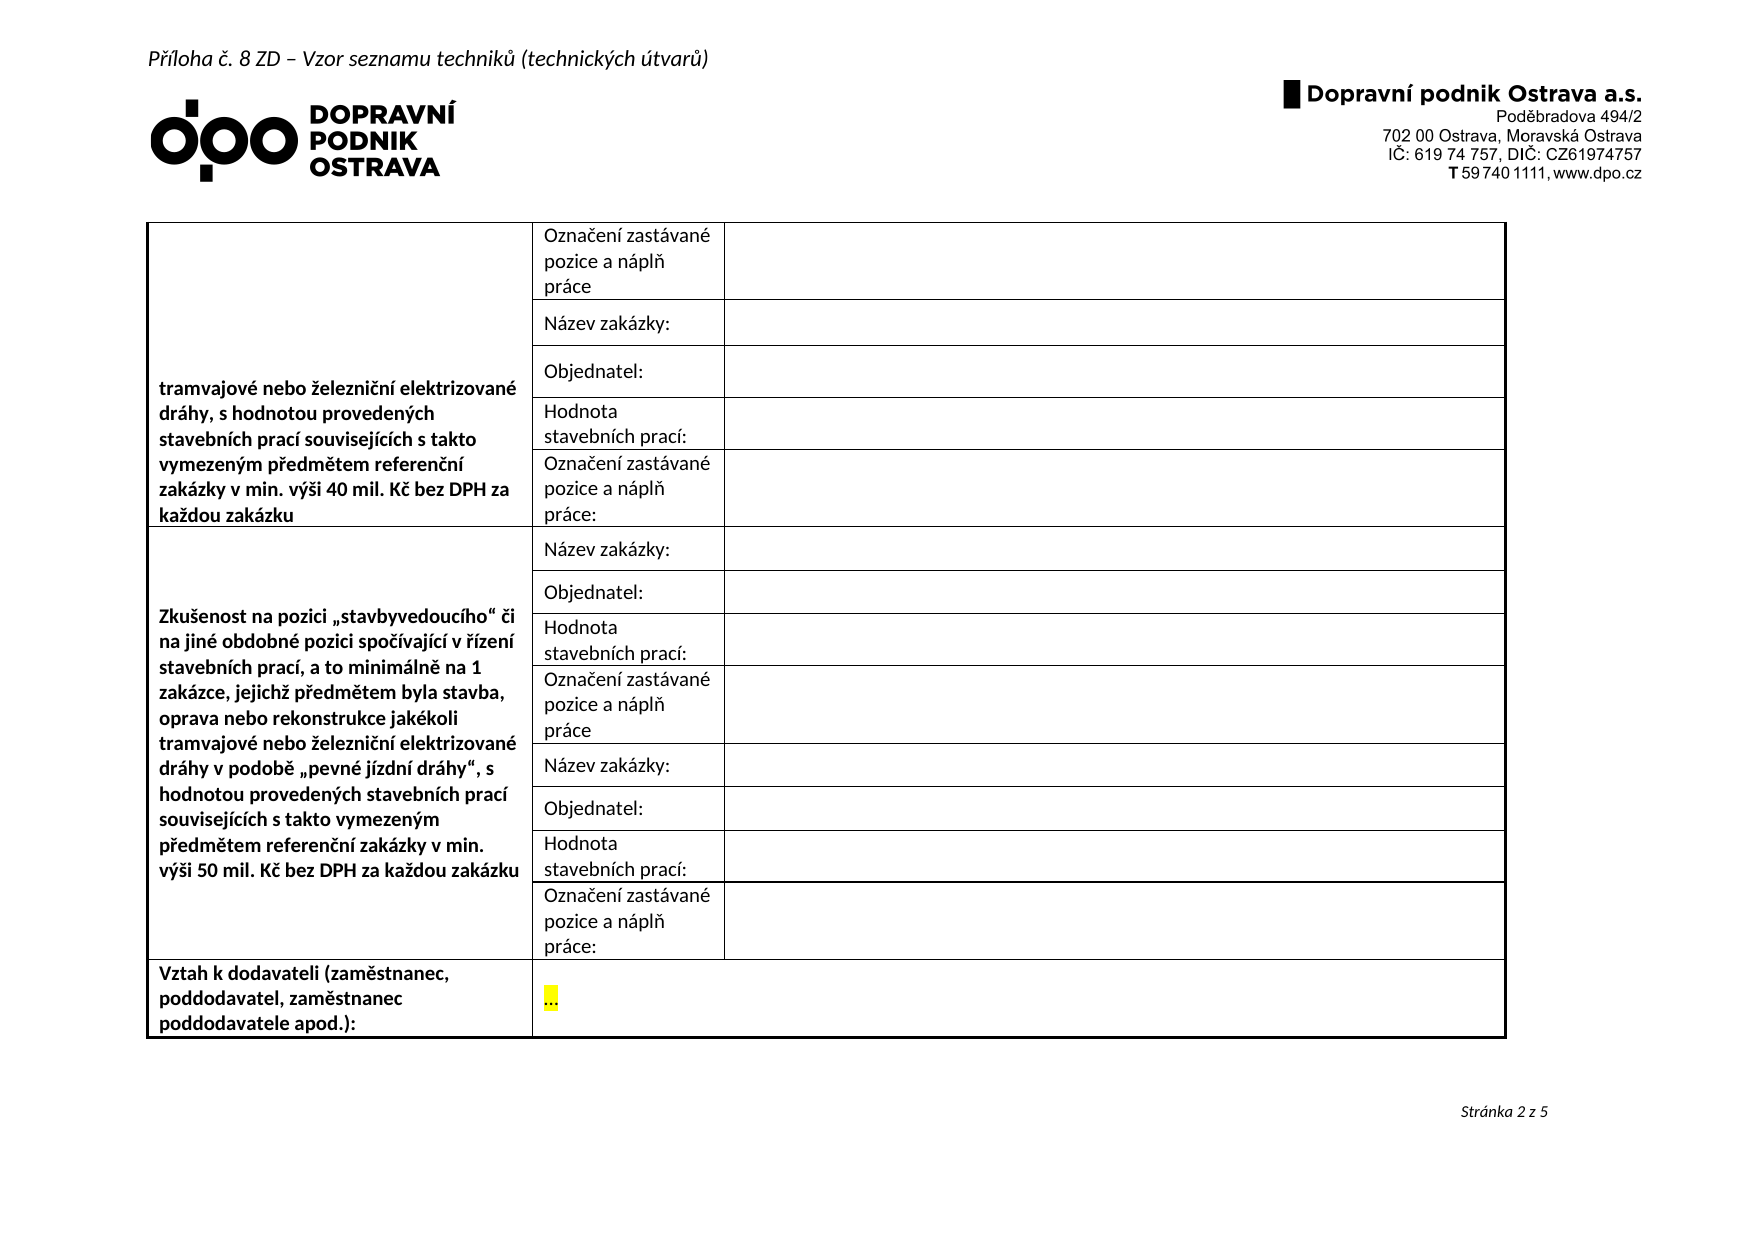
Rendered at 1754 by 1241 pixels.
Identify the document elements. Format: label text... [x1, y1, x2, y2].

table_cell Objednatel: [533, 346, 724, 397]
table_cell [725, 787, 1504, 829]
table_cell [725, 346, 1504, 397]
table_cell Název zakázky: [533, 527, 724, 570]
table_cell [725, 300, 1504, 345]
table_cell [725, 831, 1504, 881]
table_cell Název zakázky: [533, 744, 724, 786]
table_cell [725, 571, 1504, 613]
picture [1283, 80, 1642, 182]
picture [150, 99, 457, 182]
table_cell [725, 883, 1504, 959]
table_cell Hodnota stavebních prací: [533, 398, 724, 449]
table_cell Název zakázky: [533, 300, 724, 345]
table_cell [725, 744, 1504, 786]
table_cell [725, 614, 1504, 665]
table_cell [725, 398, 1504, 449]
table_cell [725, 527, 1504, 570]
table_cell [725, 223, 1504, 299]
table_cell Objednatel: [533, 571, 724, 613]
table_cell Vztah k dodavateli (zaměstnanec, poddodavatel, zaměstnanec poddodavatele apod.): [149, 960, 532, 1036]
table_cell Označení zastávané pozice a náplň práce: [533, 883, 724, 959]
table_cell Zkušenost na pozici „stavbyvedoucího“ či na jiné obdobné pozici spočívající v řízení stavebních prací, a to minimálně na 1 zakázce, jejichž předmětem byla stavba, oprava nebo rekonstrukce jakékoli tramvajové nebo železniční elektrizované dráhy v podobě „pevné jízdní dráhy“, s hodnotou provedených stavebních prací souvisejících s takto vymezeným předmětem referenční zakázky v min. výši 50 mil. Kč bez DPH za každou zakázku [149, 527, 532, 959]
table_cell … [533, 960, 1504, 1036]
table_cell Označení zastávané pozice a náplň práce [533, 223, 724, 299]
table_cell [725, 450, 1504, 526]
table_cell Objednatel: [533, 787, 724, 829]
table_cell Hodnota stavebních prací: [533, 614, 724, 665]
table_cell Označení zastávané pozice a náplň práce: [533, 450, 724, 526]
table_cell [725, 666, 1504, 742]
table_cell Hodnota stavebních prací: [533, 831, 724, 881]
table_cell Označení zastávané pozice a náplň práce [533, 666, 724, 742]
